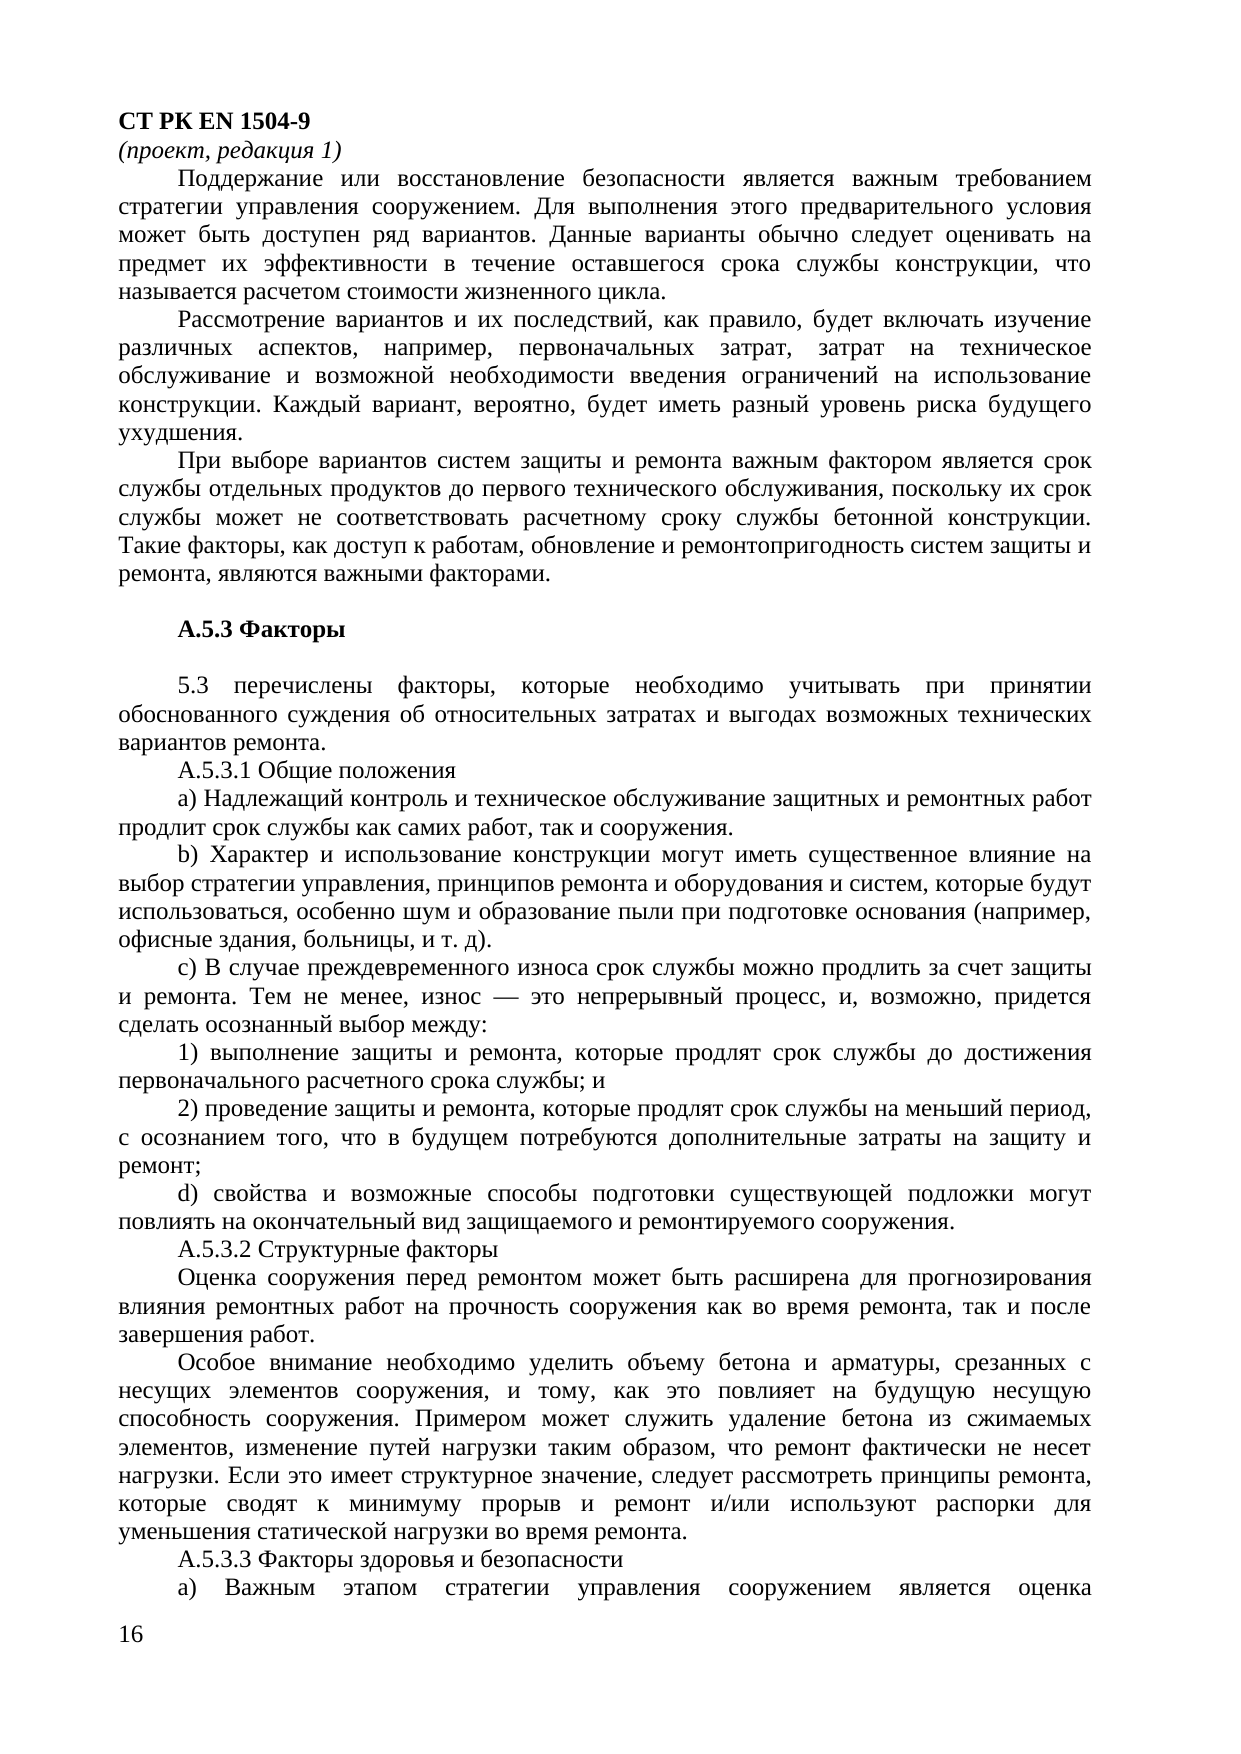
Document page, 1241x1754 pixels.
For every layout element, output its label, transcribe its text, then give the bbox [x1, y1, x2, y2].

text c) В случае преждевременного износа срок службы можно продлить за счет защиты и ремонта. Тем не менее, износ — это непрерывный процесс, и, возможно, придется сделать осознанный выбор между: [118, 953, 1092, 1038]
text Поддержание или восстановление безопасности является важным требованием стратегии управления сооружением. Для выполнения этого предварительного условия может быть доступен ряд вариантов. Данные варианты обычно следует оценивать на предмет их эффективности в течение оставшегося срока службы конструкции, что называется расчетом стоимости жизненного цикла. [118, 164, 1092, 305]
text Рассмотрение вариантов и их последствий, как правило, будет включать изучение различных аспектов, например, первоначальных затрат, затрат на техническое обслуживание и возможной необходимости введения ограничений на использование конструкции. Каждый вариант, вероятно, будет иметь разный уровень риска будущего ухудшения. [118, 305, 1092, 446]
text а) Надлежащий контроль и техническое обслуживание защитных и ремонтных работ продлит срок службы как самих работ, так и сооружения. [118, 784, 1092, 840]
text d) свойства и возможные способы подготовки существующей подложки могут повлиять на окончательный вид защищаемого и ремонтируемого сооружения. [118, 1179, 1092, 1235]
text Особое внимание необходимо уделить объему бетона и арматуры, срезанных с несущих элементов сооружения, и тому, как это повлияет на будущую несущую способность сооружения. Примером может служить удаление бетона из сжимаемых элементов, изменение путей нагрузки таким образом, что ремонт фактически не несет нагрузки. Если это имеет структурное значение, следует рассмотреть принципы ремонта, которые сводят к минимуму прорыв и ремонт и/или используют распорки для уменьшения статической нагрузки во время ремонта. [118, 1348, 1092, 1545]
text A.5.3.3 Факторы здоровья и безопасности [118, 1545, 1092, 1573]
text 1) выполнение защиты и ремонта, которые продлят срок службы до достижения первоначального расчетного срока службы; и [118, 1038, 1092, 1094]
text A.5.3.2 Структурные факторы [118, 1235, 1092, 1263]
text 5.3 перечислены факторы, которые необходимо учитывать при принятии обоснованного суждения об относительных затратах и выгодах возможных технических вариантов ремонта. [118, 671, 1092, 756]
text А.5.3 Факторы [118, 615, 1092, 643]
text b) Характер и использование конструкции могут иметь существенное влияние на выбор стратегии управления, принципов ремонта и оборудования и систем, которые будут использоваться, особенно шум и образование пыли при подготовке основания (например, офисные здания, больницы, и т. д). [118, 840, 1092, 953]
text Оценка сооружения перед ремонтом может быть расширена для прогнозирования влияния ремонтных работ на прочность сооружения как во время ремонта, так и после завершения работ. [118, 1263, 1092, 1348]
text 2) проведение защиты и ремонта, которые продлят срок службы на меньший период, с осознанием того, что в будущем потребуются дополнительные затраты на защиту и ремонт; [118, 1094, 1092, 1179]
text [118, 1573, 1092, 1601]
text При выборе вариантов систем защиты и ремонта важным фактором является срок службы отдельных продуктов до первого технического обслуживания, поскольку их срок службы может не соответствовать расчетному сроку службы бетонной конструкции. Такие факторы, как доступ к работам, обновление и ремонтопригодность систем защиты и ремонта, являются важными факторами. [118, 446, 1092, 587]
text А.5.3.1 Общие положения [118, 756, 1092, 784]
